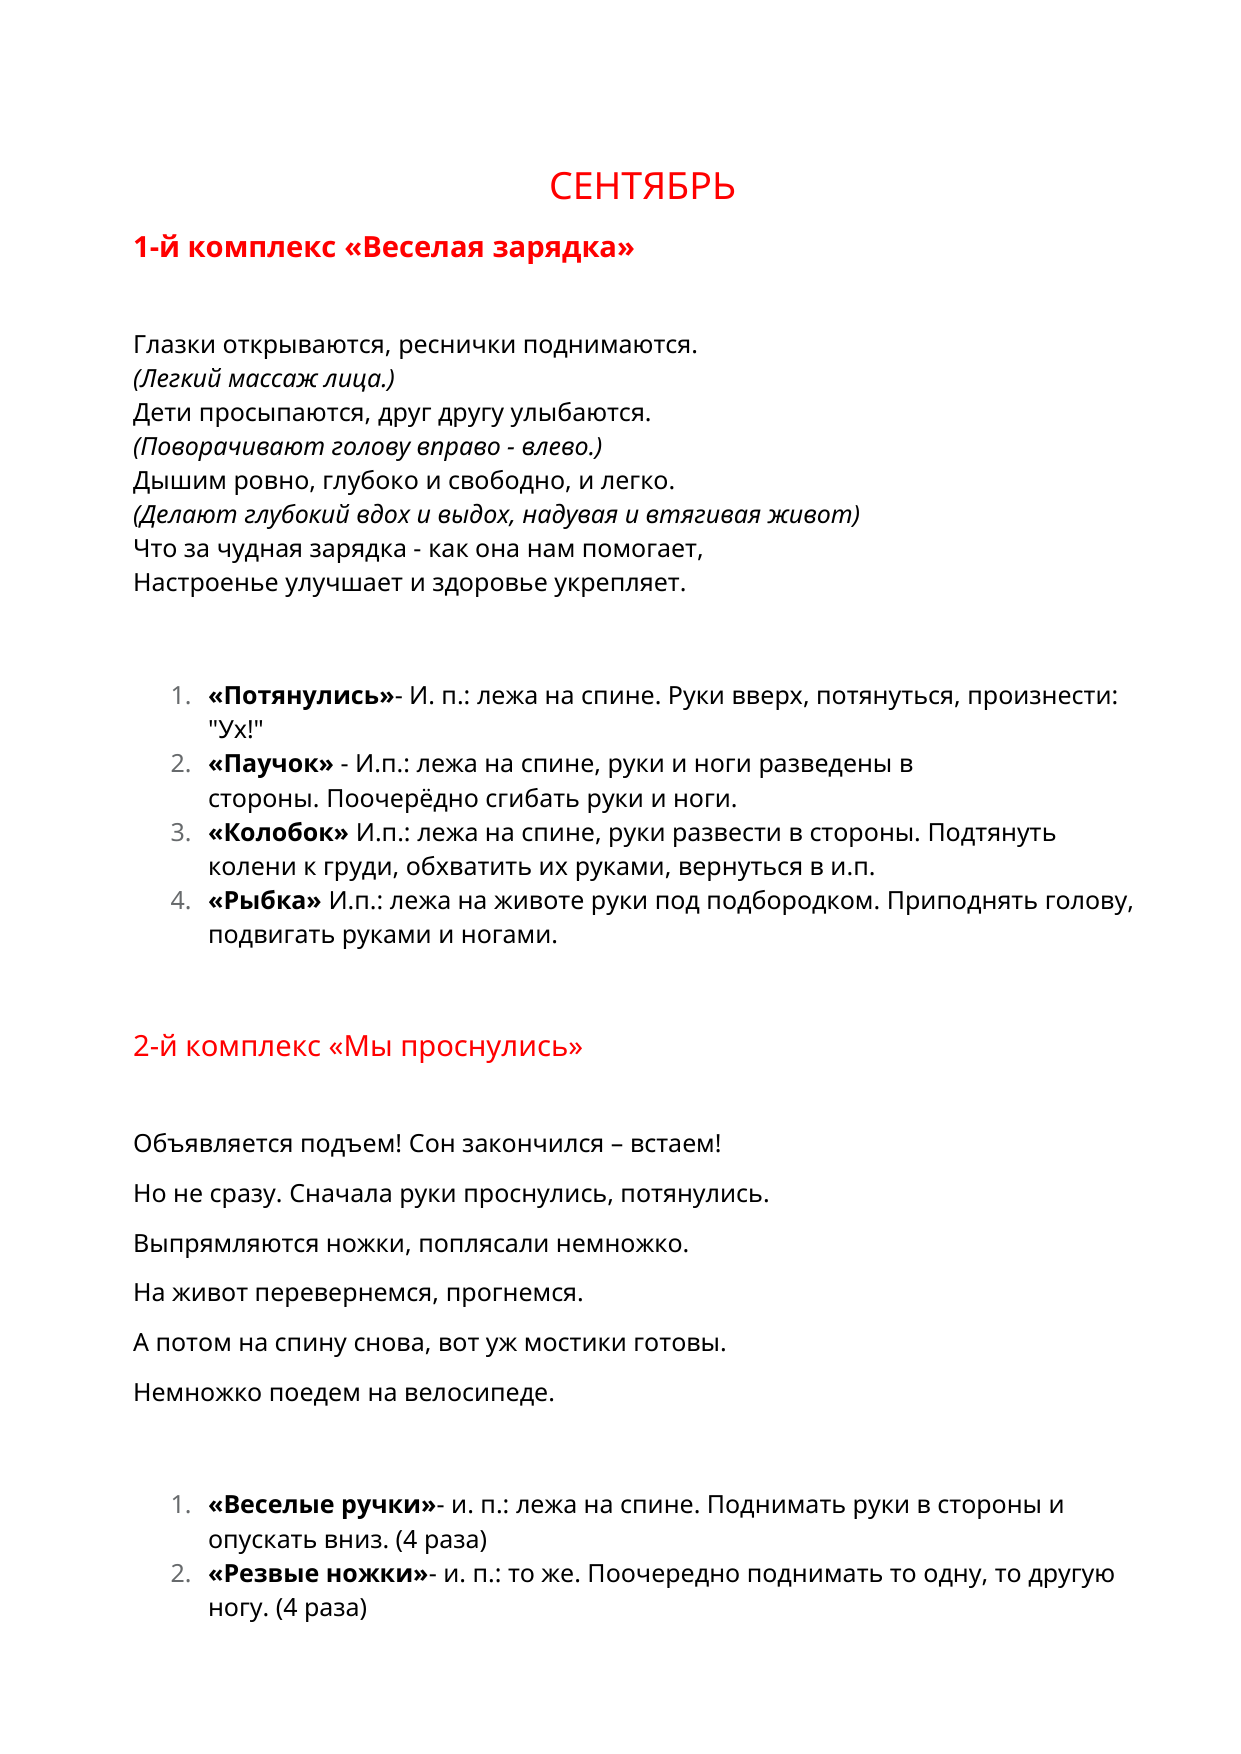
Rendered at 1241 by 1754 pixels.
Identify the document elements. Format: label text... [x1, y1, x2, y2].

list «Паучок» - И.п.: лежа на спине, руки и ноги разведены в стороны. Поочерёдно сгибать руки и ноги. [170, 746, 1152, 814]
text Глазки открываются, реснички поднимаются. (Легкий массаж лица.) Дети просыпаются, друг другу улыбаются. (Поворачивают голову вправо - влево.) Дышим ровно, глубоко и свободно, и легко. (Делают глубокий вдох и выдох, надувая и втягивая живот) Что за чудная зарядка - как она нам помогает, Настроенье улучшает и здоровье укрепляет. [133, 327, 1152, 599]
text 1-й комплекс «Веселая зарядка» [133, 226, 1152, 266]
text А потом на спину снова, вот уж мостики готовы. [133, 1324, 1152, 1359]
text Но не сразу. Сначала руки проснулись, потянулись. [133, 1176, 1152, 1209]
text 2-й комплекс «Мы проснулись» [133, 1025, 1152, 1065]
text На живот перевернемся, прогнемся. [133, 1275, 1152, 1309]
list «Колобок» И.п.: лежа на спине, руки развести в стороны. Подтянуть колени к груди, обхватить их руками, вернуться в и.п. [170, 814, 1152, 882]
text Немножко поедем на велосипеде. [133, 1374, 1152, 1408]
list «Резвые ножки»- и. п.: то же. Поочередно поднимать то одну, то другую ногу. (4 раза) [170, 1555, 1152, 1623]
list «Рыбка» И.п.: лежа на животе руки под подбородком. Приподнять голову, подвигать руками и ногами. [170, 882, 1152, 951]
text СЕНТЯБРЬ [133, 159, 1152, 210]
list «Веселые ручки»- и. п.: лежа на спине. Поднимать руки в стороны и опускать вниз. (4 раза) [170, 1487, 1152, 1555]
text Объявляется подъем! Сон закончился – встаем! [133, 1126, 1152, 1160]
text Выпрямляются ножки, поплясали немножко. [133, 1225, 1152, 1259]
list «Потянулись»- И. п.: лежа на спине. Руки вверх, потянуться, произнести: "Ух!" [170, 678, 1152, 746]
